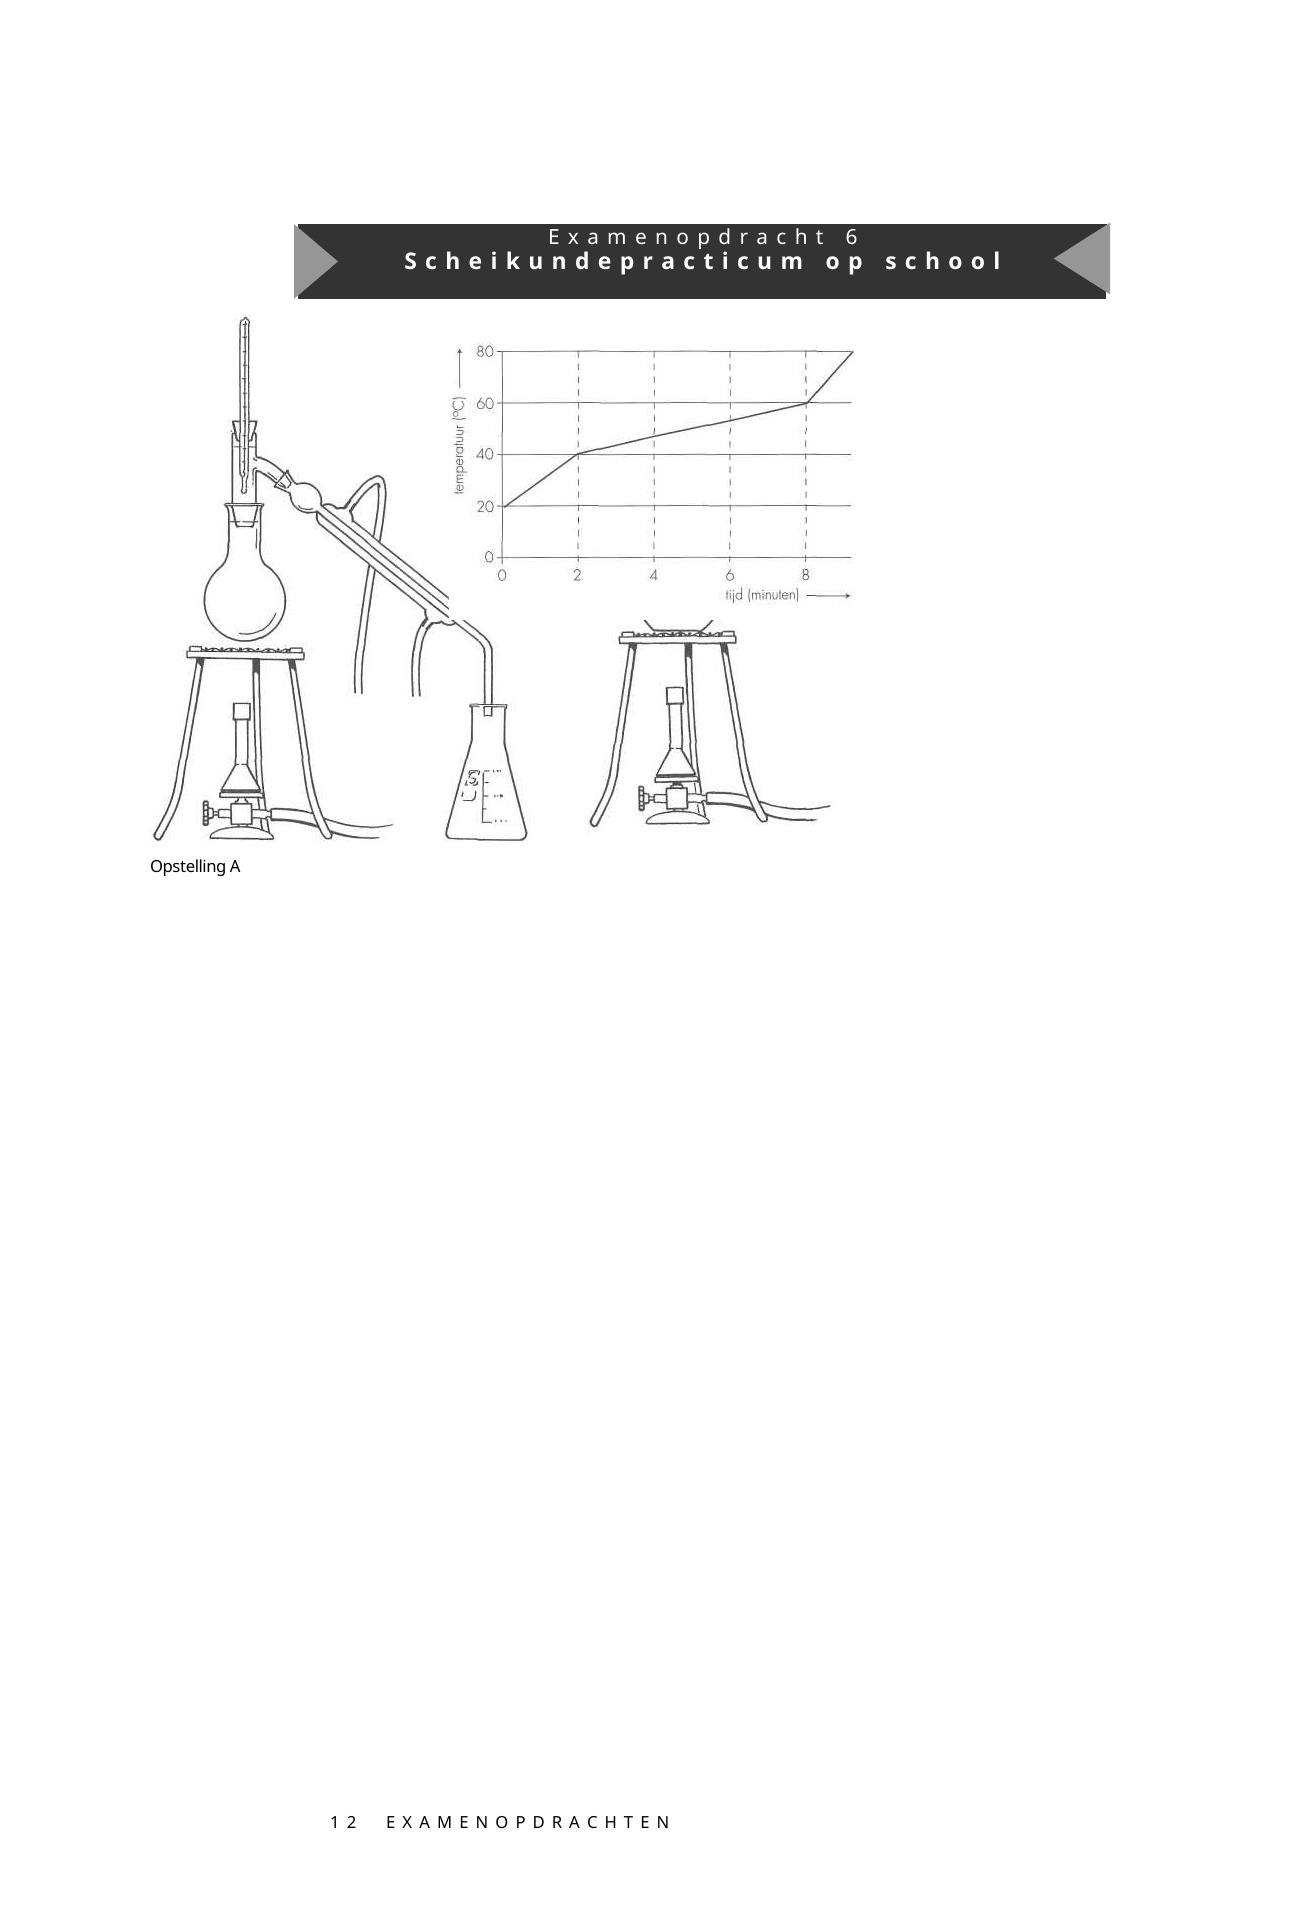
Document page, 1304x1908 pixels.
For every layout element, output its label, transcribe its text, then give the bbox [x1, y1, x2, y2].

text Scheikundepracticum op school [325, 249, 1076, 274]
picture [147, 314, 863, 843]
text Examenopdracht 6 [298, 224, 1106, 249]
